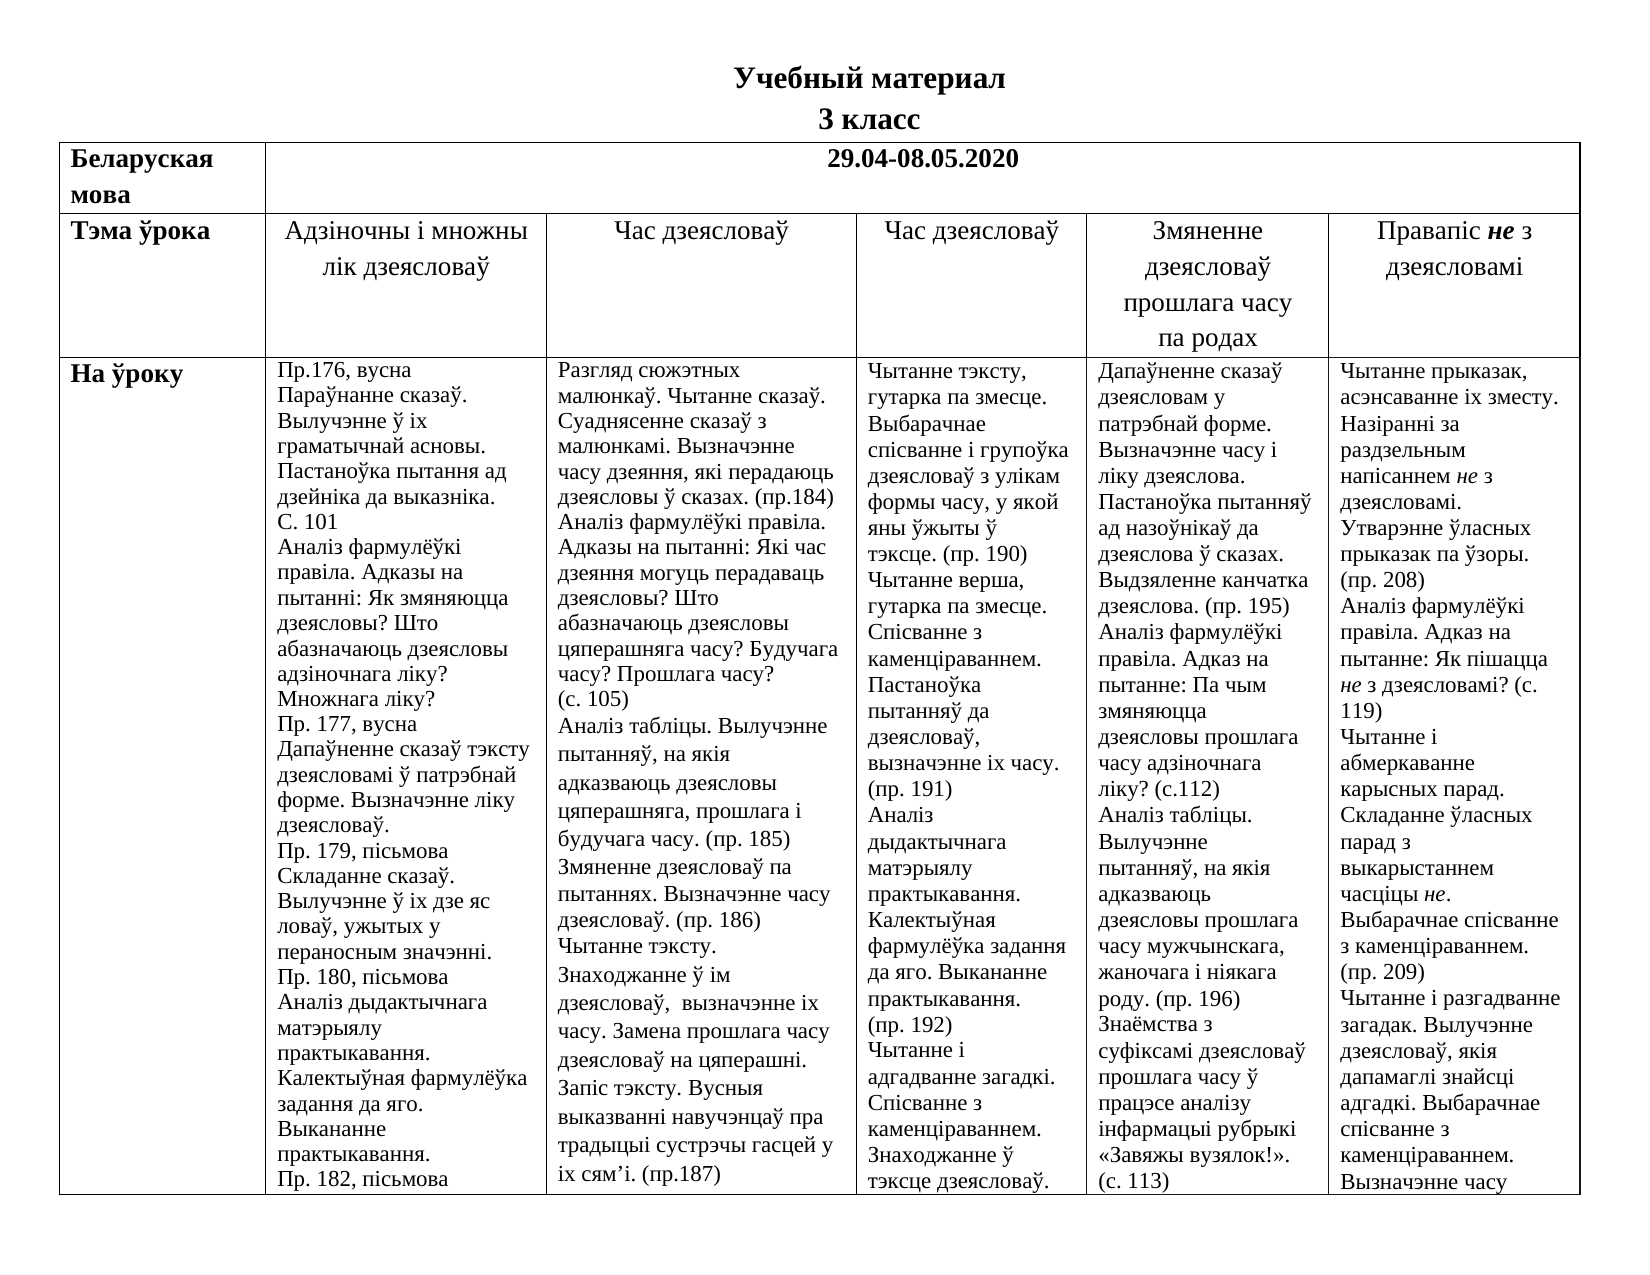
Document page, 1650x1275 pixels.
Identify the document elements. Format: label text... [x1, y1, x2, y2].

table_cell На ўроку [60, 358, 265, 1194]
table_cell Час дзеясловаў [857, 214, 1086, 357]
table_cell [857, 358, 1086, 1194]
table_cell Час дзеясловаў [547, 214, 856, 357]
table_header 29.04-08.05.2020 [266, 143, 1579, 213]
text 3 класс [177, 100, 1561, 136]
table_cell Тэма ўрока [60, 214, 265, 357]
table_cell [1087, 358, 1328, 1194]
table_cell Правапіс не з дзеясловамі [1329, 214, 1579, 357]
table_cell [266, 358, 546, 1194]
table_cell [547, 358, 856, 1194]
table_cell Адзіночны і множны лік дзеясловаў [266, 214, 546, 357]
table_cell Змяненне дзеясловаў прошлага часу па родах [1087, 214, 1328, 357]
text Учебный материал [177, 59, 1561, 95]
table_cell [1329, 358, 1579, 1194]
table_header Беларуская мова [60, 143, 265, 213]
